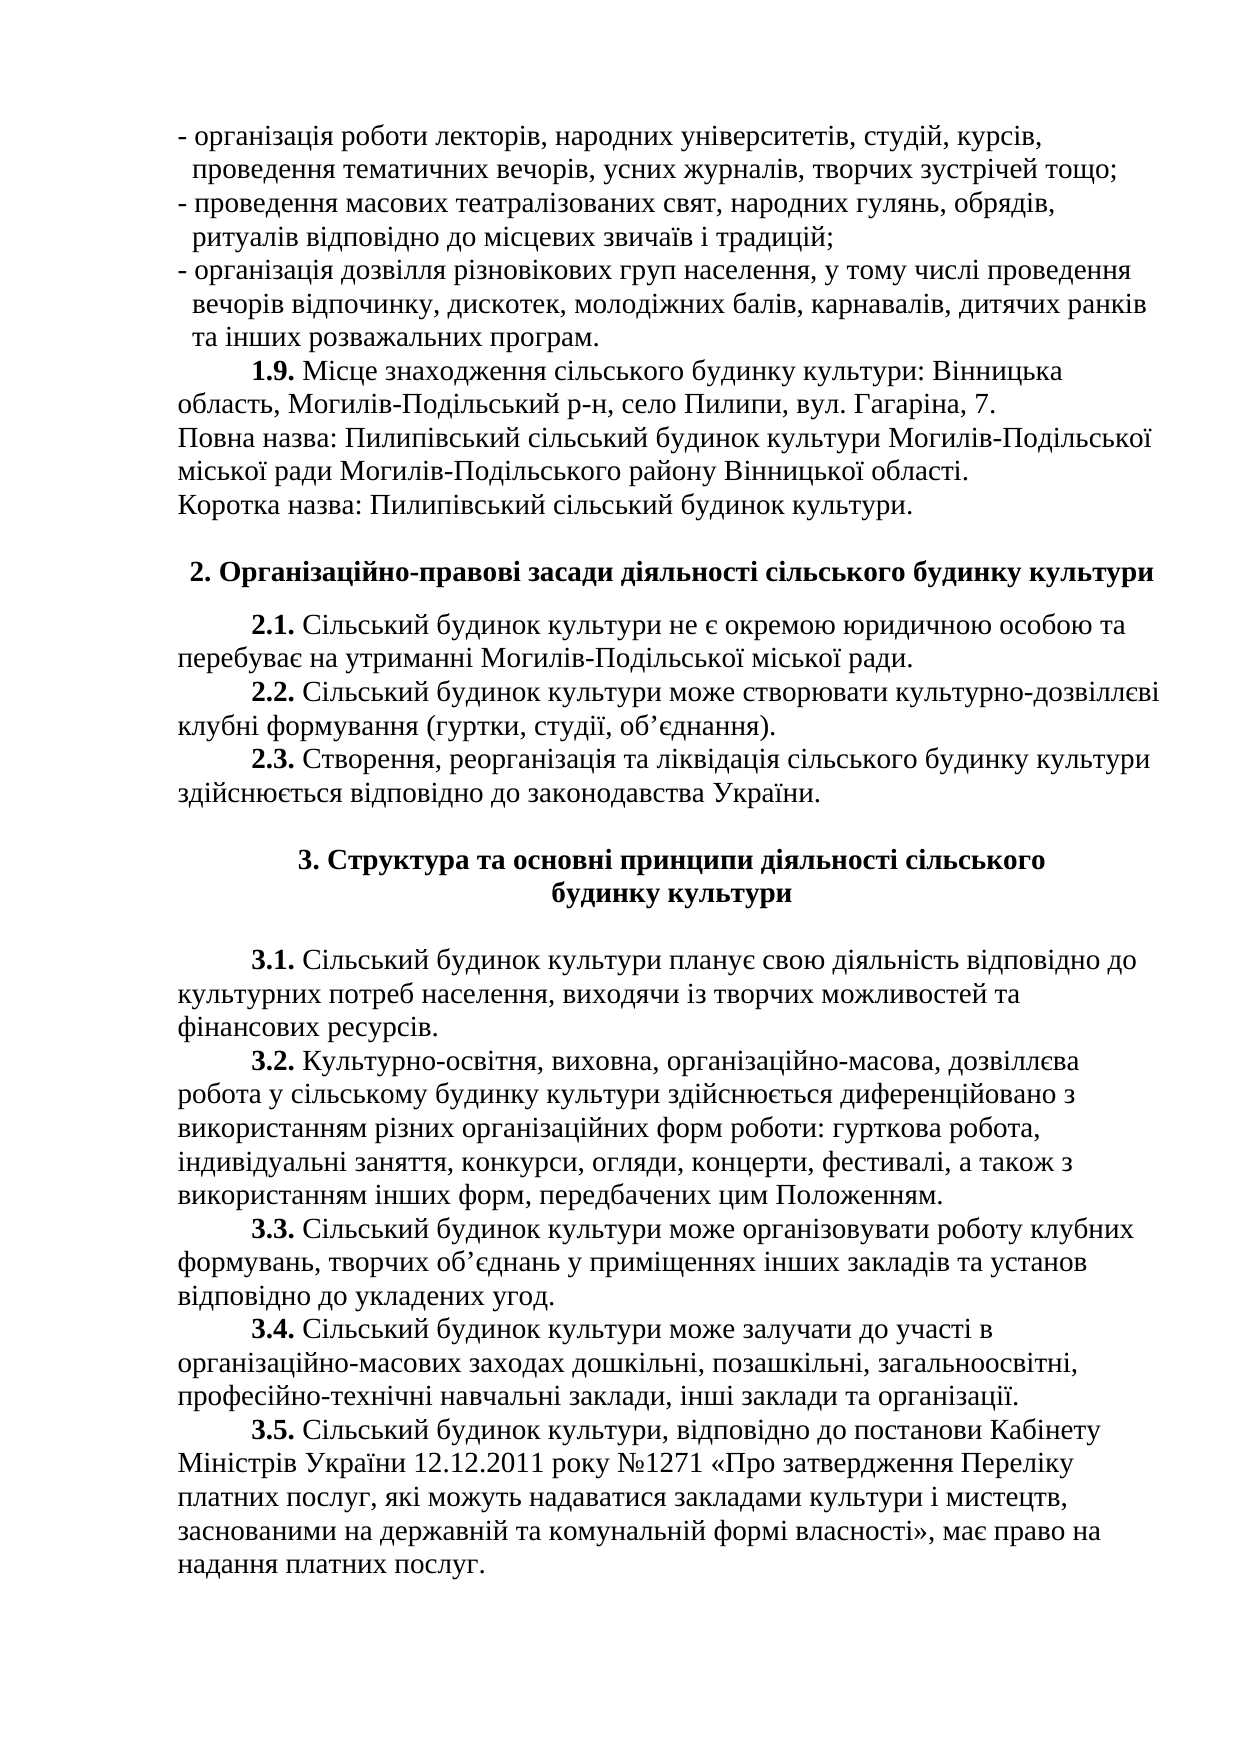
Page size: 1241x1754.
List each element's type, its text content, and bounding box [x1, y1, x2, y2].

text проведення тематичних вечорів, усних журналів, творчих зустрічей тощо; [177, 152, 1167, 185]
text ритуалів відповідно до місцевих звичаїв і традицій; [177, 219, 1167, 252]
text 2.2. Сільський будинок культури може створювати культурно-дозвіллєві клубні формування (гуртки, студії, об’єднання). [177, 674, 1167, 741]
text 2.3. Створення, реорганізація та ліквідація сільського будинку культури здійснюється відповідно до законодавства України. [177, 741, 1167, 808]
text 3.2. Культурно-освітня, виховна, організаційно-масова, дозвіллєва робота у сільському будинку культури здійснюється диференційовано з використанням різних організаційних форм роботи: гурткова робота, індивідуальні заняття, конкурси, огляди, концерти, фестивалі, а також з використанням інших форм, передбачених цим Положенням. [177, 1043, 1167, 1211]
text Коротка назва: Пилипівський сільський будинок культури. [177, 487, 1167, 521]
text - організація дозвілля різновікових груп населення, у тому числі проведення [177, 252, 1167, 286]
text та інших розважальних програм. [177, 319, 1167, 353]
text 3. Структура та основні принципи діяльності сільського [177, 842, 1167, 875]
text 3.5. Сільський будинок культури, відповідно до постанови Кабінету Міністрів України 12.12.2011 року №1271 «Про затвердження Переліку платних послуг, які можуть надаватися закладами культури і мистецтв, заснованими на державній та комунальній формі власності», має право на надання платних послуг. [177, 1412, 1167, 1580]
text 3.3. Сільський будинок культури може організовувати роботу клубних формувань, творчих об’єднань у приміщеннях інших закладів та установ відповідно до укладених угод. [177, 1211, 1167, 1311]
text вечорів відпочинку, дискотек, молодіжних балів, карнавалів, дитячих ранків [177, 286, 1167, 319]
text 1.9. Місце знаходження сільського будинку культури: Вінницька область, Могилів-Подільський р-н, село Пилипи, вул. Гагаріна, 7. [177, 353, 1167, 420]
text - організація роботи лекторів, народних університетів, студій, курсів, [177, 118, 1167, 152]
text 3.4. Сільський будинок культури може залучати до участі в організаційно-масових заходах дошкільні, позашкільні, загальноосвітні, професійно-технічні навчальні заклади, інші заклади та організації. [177, 1311, 1167, 1412]
text - проведення масових театралізованих свят, народних гулянь, обрядів, [177, 185, 1167, 219]
text 2. Організаційно-правові засади діяльності сільського будинку культури [177, 554, 1167, 588]
text будинку культури [177, 875, 1167, 909]
text Повна назва: Пилипівський сільський будинок культури Могилів-Подільської міської ради Могилів-Подільського району Вінницької області. [177, 420, 1167, 487]
text 2.1. Сільський будинок культури не є окремою юридичною особою та перебуває на утриманні Могилів-Подільської міської ради. [177, 607, 1167, 674]
text 3.1. Сільський будинок культури планує свою діяльність відповідно до культурних потреб населення, виходячи із творчих можливостей та фінансових ресурсів. [177, 942, 1167, 1043]
